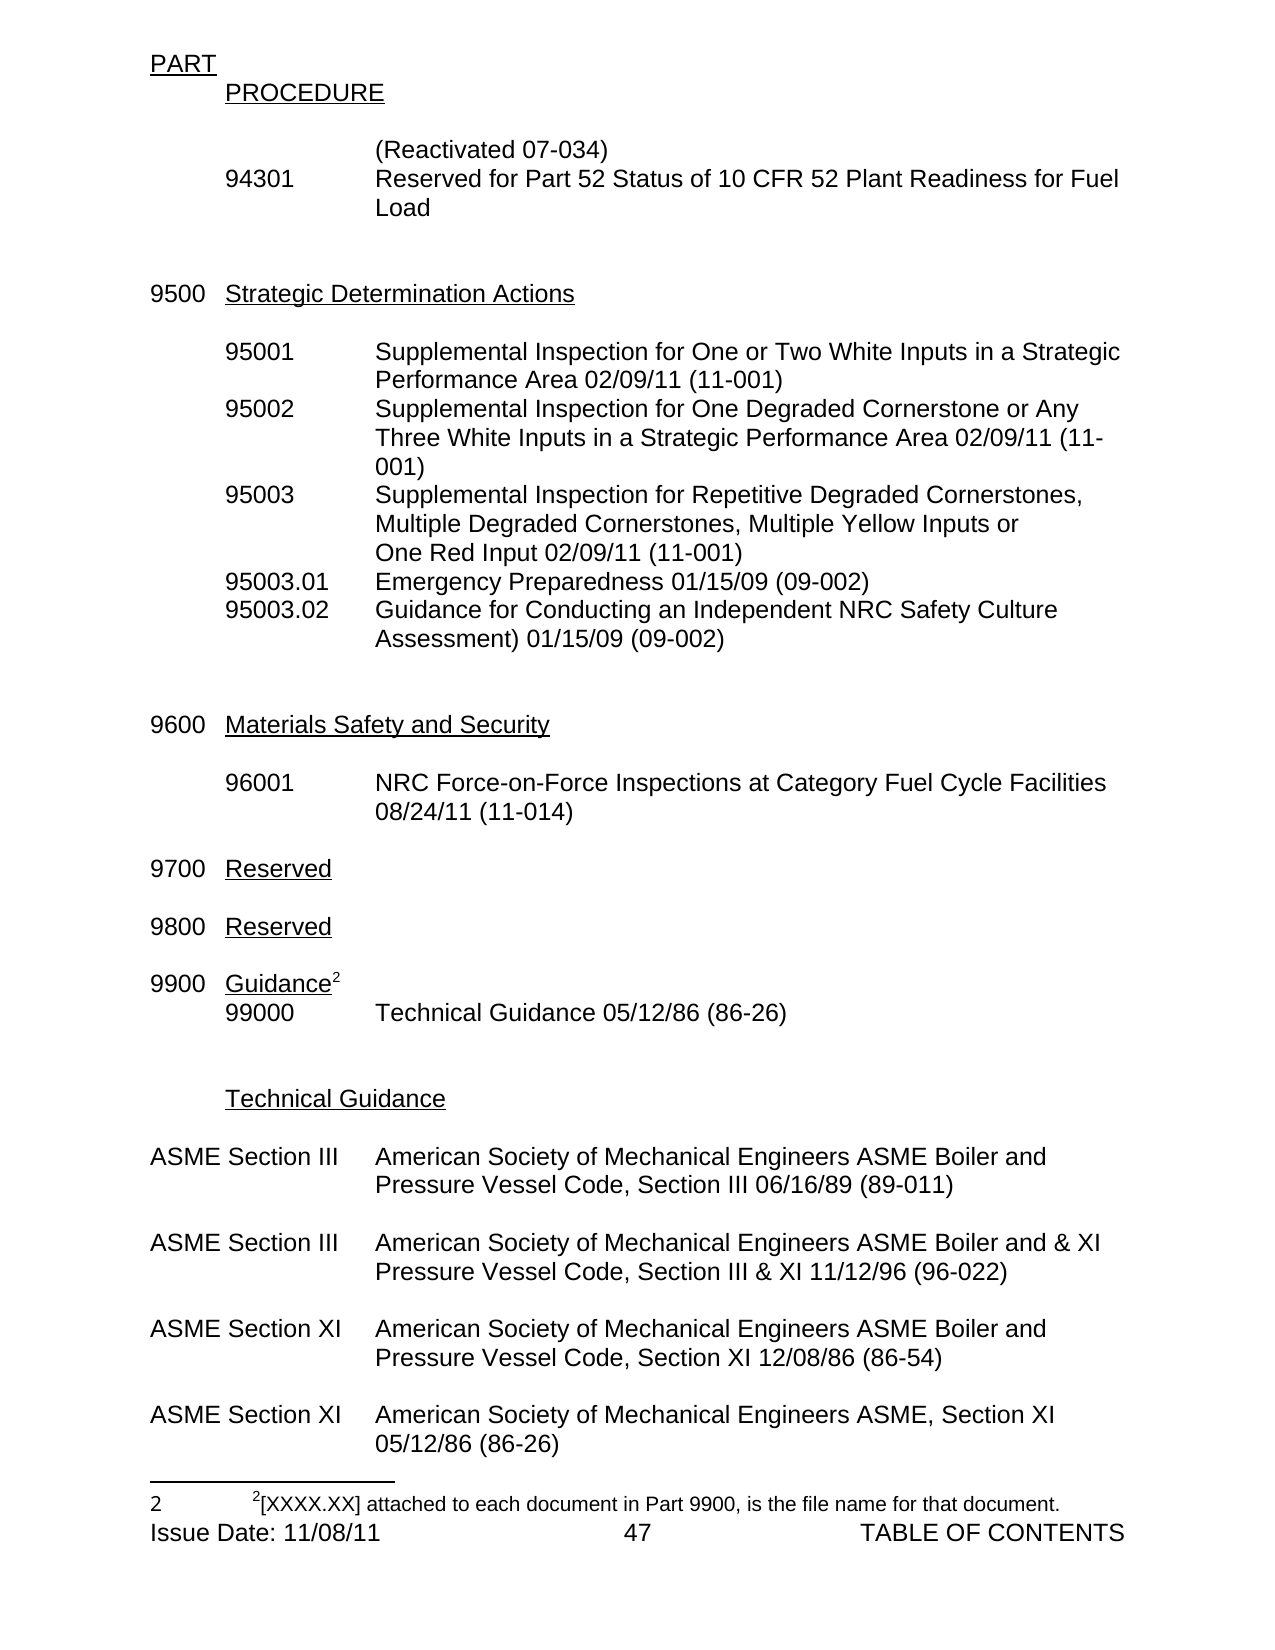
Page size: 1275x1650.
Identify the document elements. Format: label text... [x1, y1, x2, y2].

text 95003.02 Guidance for Conducting an Independent NRC Safety Culture Assessment) 01/15/09 (09-002) [150, 595, 1125, 653]
text 95001 Supplemental Inspection for One or Two White Inputs in a Strategic Performance Area 02/09/11 (11-001) [150, 337, 1125, 394]
text 95003 Supplemental Inspection for Repetitive Degraded Cornerstones, Multiple Degraded Cornerstones, Multiple Yellow Inputs or [150, 480, 1125, 538]
text 95003.01 Emergency Preparedness 01/15/09 (09-002) [150, 567, 1125, 595]
text One Red Input 02/09/11 (11-001) [150, 538, 1125, 567]
text Pressure Vessel Code, Section III & XI 11/12/96 (96-022) [150, 1257, 1125, 1285]
text 9900 Guidance2 [150, 969, 1125, 998]
text 94301 Reserved for Part 52 Status of 10 CFR 52 Plant Readiness for Fuel [150, 164, 1125, 193]
text 95002 Supplemental Inspection for One Degraded Cornerstone or Any Three White Inputs in a Strategic Performance Area 02/09/11 (11-001) [150, 394, 1125, 480]
text 9600 Materials Safety and Security [150, 710, 1125, 739]
text 99000 Technical Guidance 05/12/86 (86-26) [150, 998, 1125, 1027]
text Load [150, 193, 1125, 222]
text (Reactivated 07-034) [150, 135, 1125, 164]
text ASME Section XI American Society of Mechanical Engineers ASME, Section XI 05/12/86 (86-26) [150, 1400, 1125, 1458]
text 9800 Reserved [150, 912, 1125, 940]
text Technical Guidance [150, 1084, 1125, 1113]
text 9700 Reserved [150, 854, 1125, 883]
text 96001 NRC Force-on-Force Inspections at Category Fuel Cycle Facilities 08/24/11 (11-014) [150, 768, 1125, 825]
text ASME Section III American Society of Mechanical Engineers ASME Boiler and & XI [150, 1228, 1125, 1257]
text Pressure Vessel Code, Section XI 12/08/86 (86-54) [150, 1343, 1125, 1372]
text ASME Section III American Society of Mechanical Engineers ASME Boiler and Pressure Vessel Code, Section III 06/16/89 (89-011) [150, 1142, 1125, 1199]
text 9500 Strategic Determination Actions [150, 279, 1125, 308]
text ASME Section XI American Society of Mechanical Engineers ASME Boiler and [150, 1314, 1125, 1343]
